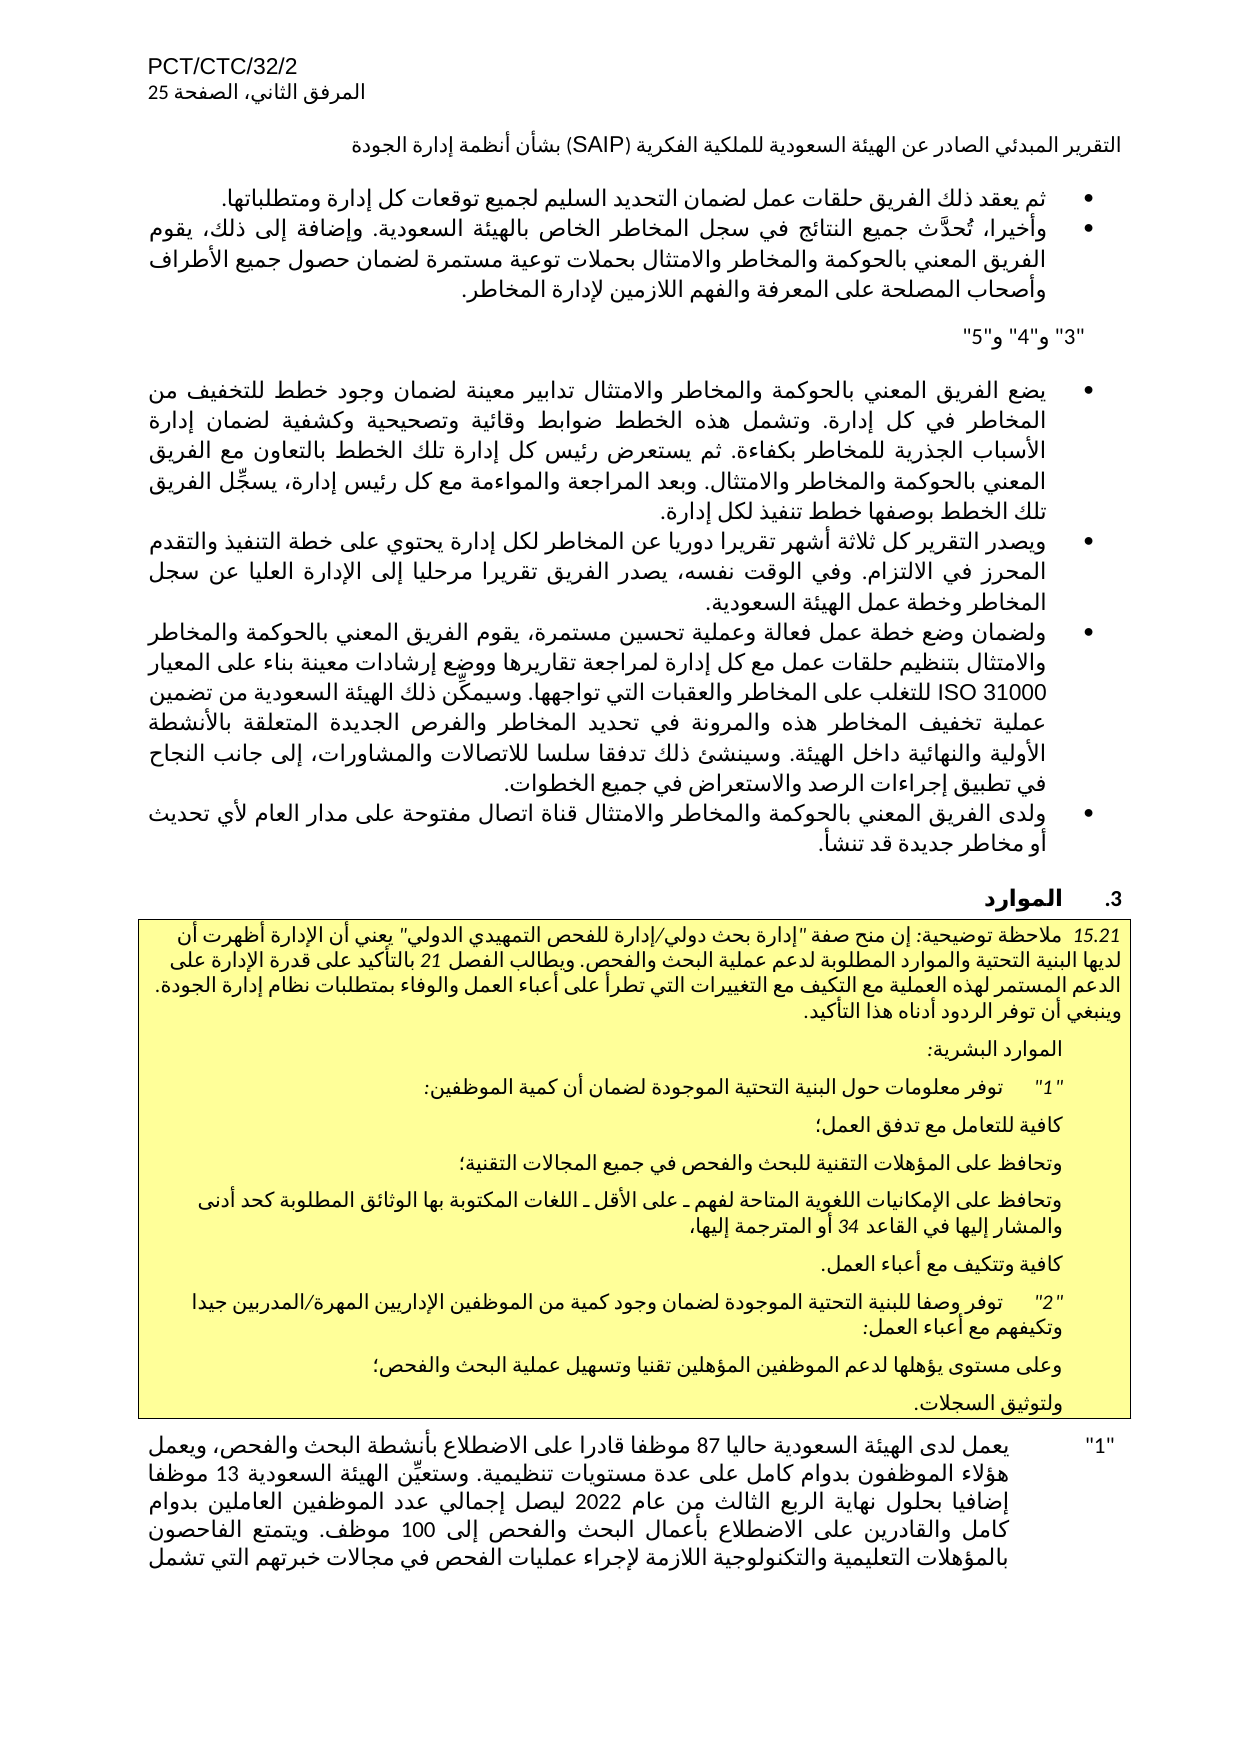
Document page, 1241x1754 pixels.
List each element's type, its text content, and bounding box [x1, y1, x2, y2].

text كافية وتتكيف مع أعباء العمل. [139, 1248, 1130, 1276]
text 15.21 ملاحظة توضيحية: إن منح صفة "إدارة بحث دولي/إدارة للفحص التمهيدي الدولي" يعني أن الإدارة أظهرت أن لديها البنية التحتية والموارد المطلوبة لدعم عملية البحث والفحص. ويطالب الفصل 21 بالتأكيد على قدرة الإدارة على الدعم المستمر لهذه العملية مع التكيف مع التغييرات التي تطرأ على أعباء العمل والوفاء بمتطلبات نظام إدارة الجودة. وينبغي أن توفر الردود أدناه هذا التأكيد. [139, 920, 1130, 1023]
list ويصدر التقرير كل ثلاثة أشهر تقريرا دوريا عن المخاطر لكل إدارة يحتوي على خطة التنفيذ والتقدم المحرز في الالتزام. وفي الوقت نفسه، يصدر الفريق تقريرا مرحليا إلى الإدارة العليا عن سجل المخاطر وخطة عمل الهيئة السعودية. [148, 527, 1084, 616]
text وتحافظ على الإمكانيات اللغوية المتاحة لفهم ـ على الأقل ـ اللغات المكتوبة بها الوثائق المطلوبة كحد أدنى والمشار إليها في القاعد 34 أو المترجمة إليها، [139, 1184, 1130, 1238]
subtitle 3. الموارد [148, 884, 1122, 912]
text "3" و"4" و"5" [148, 322, 1084, 350]
text الموارد البشرية: [139, 1033, 1130, 1061]
list يضع الفريق المعني بالحوكمة والمخاطر والامتثال تدابير معينة لضمان وجود خطط للتخفيف من المخاطر في كل إدارة. وتشمل هذه الخطط ضوابط وقائية وتصحيحية وكشفية لضمان إدارة الأسباب الجذرية للمخاطر بكفاءة. ثم يستعرض رئيس كل إدارة تلك الخطط بالتعاون مع الفريق المعني بالحوكمة والمخاطر والامتثال. وبعد المراجعة والمواءمة مع كل رئيس إدارة، يسجِّل الفريق تلك الخطط بوصفها خطط تنفيذ لكل إدارة. [148, 376, 1084, 525]
text ولتوثيق السجلات. [139, 1387, 1130, 1418]
list ثم يعقد ذلك الفريق حلقات عمل لضمان التحديد السليم لجميع توقعات كل إدارة ومتطلباتها. [148, 184, 1084, 212]
text "2" توفر وصفا للبنية التحتية الموجودة لضمان وجود كمية من الموظفين الإداريين المهرة/المدربين جيدا وتكيفهم مع أعباء العمل: [139, 1286, 1130, 1340]
text وعلى مستوى يؤهلها لدعم الموظفين المؤهلين تقنيا وتسهيل عملية البحث والفحص؛ [139, 1349, 1130, 1378]
list ولدى الفريق المعني بالحوكمة والمخاطر والامتثال قناة اتصال مفتوحة على مدار العام لأي تحديث أو مخاطر جديدة قد تنشأ. [148, 799, 1084, 857]
text وتحافظ على المؤهلات التقنية للبحث والفحص في جميع المجالات التقنية؛ [139, 1147, 1130, 1175]
text كافية للتعامل مع تدفق العمل؛ [139, 1109, 1130, 1137]
list ولضمان وضع خطة عمل فعالة وعملية تحسين مستمرة، يقوم الفريق المعني بالحوكمة والمخاطر والامتثال بتنظيم حلقات عمل مع كل إدارة لمراجعة تقاريرها ووضع إرشادات معينة بناء على المعيار ISO 31000 للتغلب على المخاطر والعقبات التي تواجهها. وسيمكِّن ذلك الهيئة السعودية من تضمين عملية تخفيف المخاطر هذه والمرونة في تحديد المخاطر والفرص الجديدة المتعلقة بالأنشطة الأولية والنهائية داخل الهيئة. وسينشئ ذلك تدفقا سلسا للاتصالات والمشاورات، إلى جانب النجاح في تطبيق إجراءات الرصد والاستعراض في جميع الخطوات. [148, 618, 1084, 797]
text "1" توفر معلومات حول البنية التحتية الموجودة لضمان أن كمية الموظفين: [139, 1071, 1130, 1099]
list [148, 1431, 1084, 1571]
list وأخيرا، تُحدَّث جميع النتائج في سجل المخاطر الخاص بالهيئة السعودية. وإضافة إلى ذلك، يقوم الفريق المعني بالحوكمة والمخاطر والامتثال بحملات توعية مستمرة لضمان حصول جميع الأطراف وأصحاب المصلحة على المعرفة والفهم اللازمين لإدارة المخاطر. [148, 214, 1084, 303]
